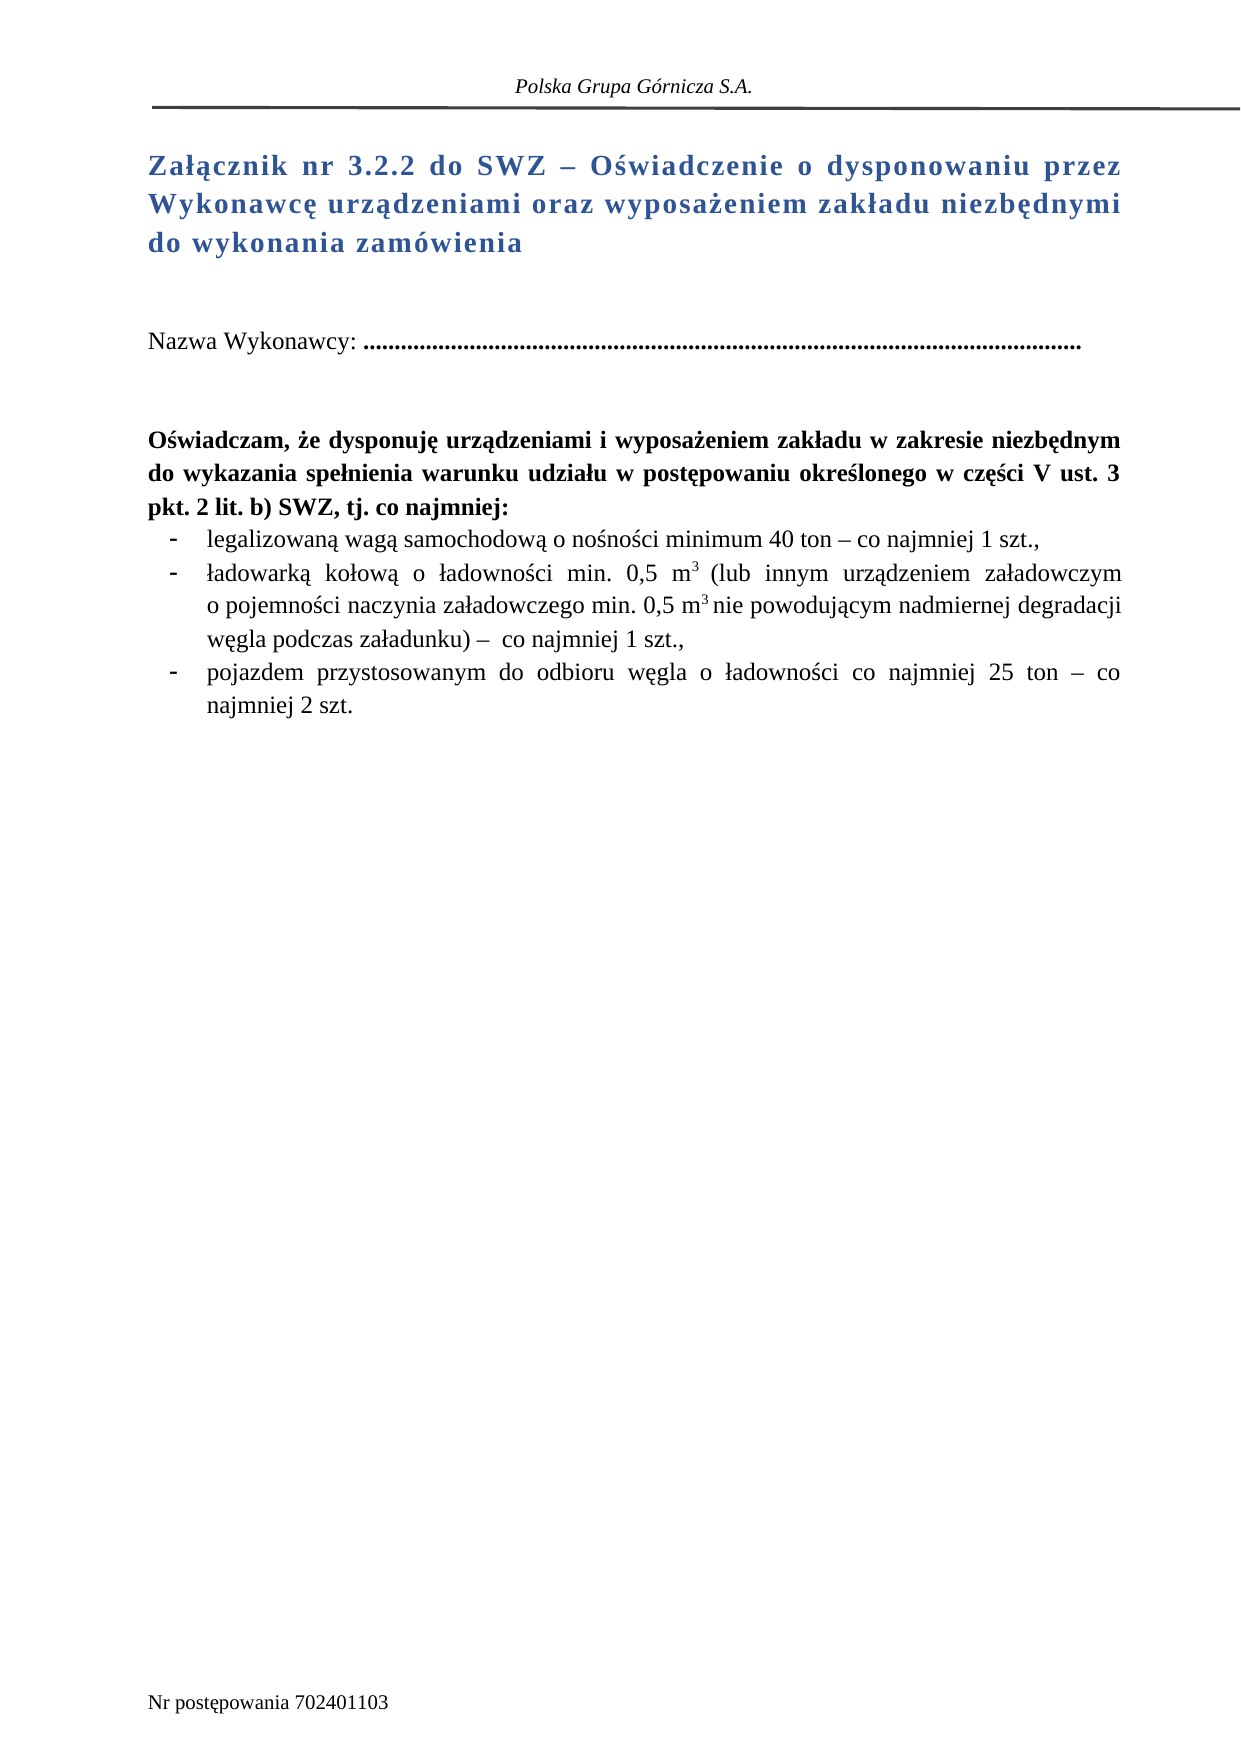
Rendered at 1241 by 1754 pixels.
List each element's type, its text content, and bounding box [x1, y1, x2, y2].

list pojazdem przystosowanym do odbioru węgla o ładowności co najmniej 25 ton – co najmniej 2 szt. [169, 657, 1122, 718]
list ładowarką kołową o ładowności min. 0,5 m3 (lub innym urządzeniem załadowczym o pojemności naczynia załadowczego min. 0,5 m3 nie powodującym nadmiernej degradacji węgla podczas załadunku) – co najmniej 1 szt., [169, 558, 1122, 652]
text Nazwa Wykonawcy: ................................................................................................................... [148, 326, 1122, 355]
text Załącznik nr 3.2.2 do SWZ – Oświadczenie o dysponowaniu przez Wykonawcę urządzeniami oraz wyposażeniem zakładu niezbędnymi do wykonania zamówienia [148, 148, 1122, 258]
list legalizowaną wagą samochodową o nośności minimum 40 ton – co najmniej 1 szt., [169, 524, 1122, 553]
text Oświadczam, że dysponuję urządzeniami i wyposażeniem zakładu w zakresie niezbędnym do wykazania spełnienia warunku udziału w postępowaniu określonego w części V ust. 3 pkt. 2 lit. b) SWZ, tj. co najmniej: [148, 426, 1122, 520]
